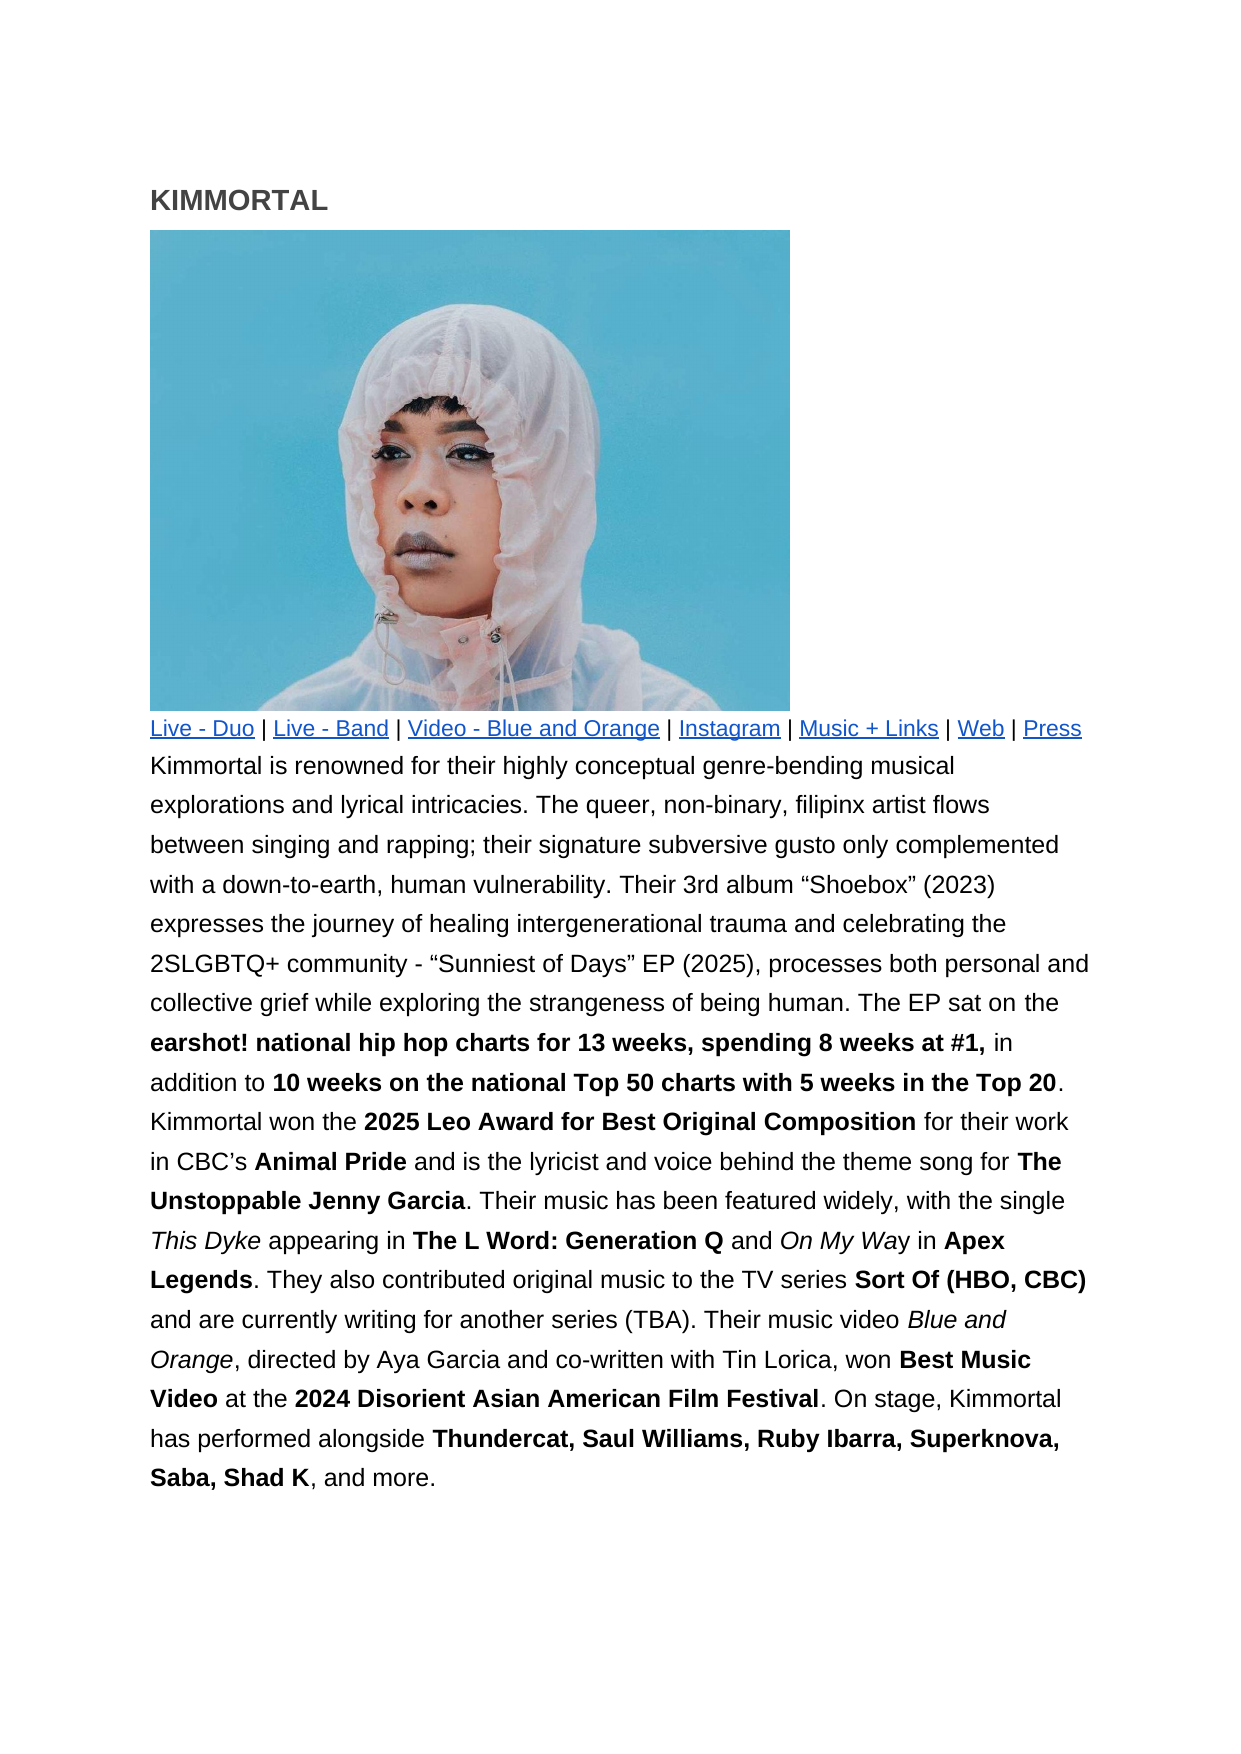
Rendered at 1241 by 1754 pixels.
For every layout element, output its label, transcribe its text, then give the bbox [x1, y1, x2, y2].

picture [150, 230, 790, 711]
text Kimmortal is renowned for their highly conceptual genre-bending musical explorations and lyrical intricacies. The queer, non-binary, filipinx artist flows between singing and rapping; their signature subversive gusto only complemented with a down-to-earth, human vulnerability. Their 3rd album “Shoebox” (2023) expresses the journey of healing intergenerational trauma and celebrating the 2SLGBTQ+ community - “Sunniest of Days” EP (2025), processes both personal and collective grief while exploring the strangeness of being human. The EP sat on the earshot! national hip hop charts for 13 weeks, spending 8 weeks at #1, in addition to 10 weeks on the national Top 50 charts with 5 weeks in the Top 20. Kimmortal won the 2025 Leo Award for Best Original Composition for their work in CBC’s Animal Pride and is the lyricist and voice behind the theme song for The Unstoppable Jenny Garcia. Their music has been featured widely, with the single This Dyke appearing in The L Word: Generation Q and On My Way in Apex Legends. They also contributed original music to the TV series Sort Of (HBO, CBC) and are currently writing for another series (TBA). Their music video Blue and Orange, directed by Aya Garcia and co-written with Tin Lorica, won Best Music Video at the 2024 Disorient Asian American Film Festival. On stage, Kimmortal has performed alongside Thundercat, Saul Williams, Ruby Ibarra, Superknova, Saba, Shad K, and more. [150, 751, 1090, 1492]
subtitle KIMMORTAL [150, 183, 1090, 217]
text Live - Duo | Live - Band | Video - Blue and Orange | Instagram | Music + Links | Web | Press [150, 714, 1090, 741]
